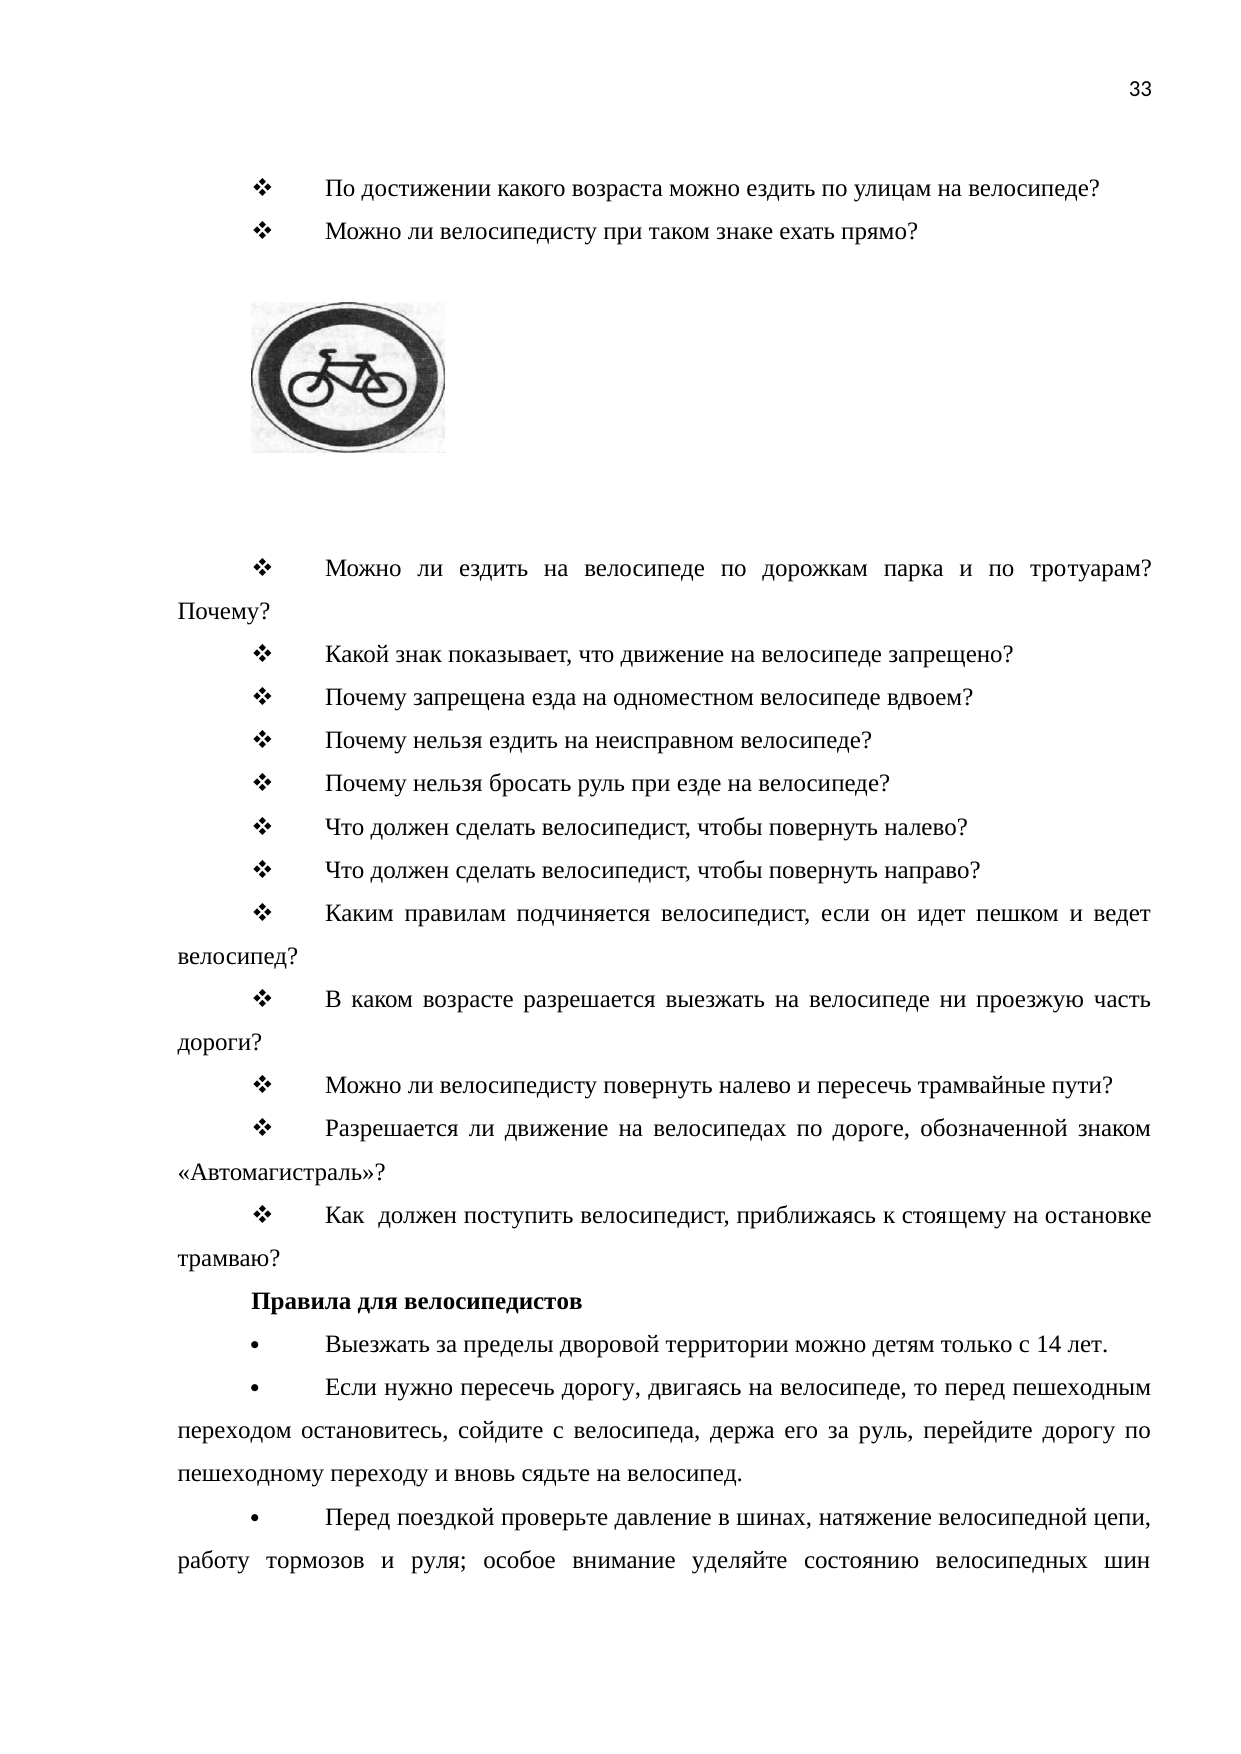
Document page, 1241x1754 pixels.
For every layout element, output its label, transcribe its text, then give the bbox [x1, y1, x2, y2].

list Как должен поступить велосипедист, приближаясь к стоящему на остановке трамваю? [177, 1200, 1152, 1272]
list Можно ли велосипедисту при таком знаке ехать прямо? [177, 216, 1152, 245]
list По достижении какого возраста можно ездить по улицам на велосипеде? [177, 173, 1152, 202]
subtitle Правила для велосипедистов [177, 1286, 1152, 1315]
list Выезжать за пределы дворовой территории можно детям только с 14 лет. [177, 1329, 1152, 1358]
list В каком возрасте разрешается выезжать на велосипеде ни проезжую часть дороги? [177, 984, 1152, 1056]
list Что должен сделать велосипедист, чтобы повернуть налево? [177, 812, 1152, 840]
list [177, 1502, 1152, 1573]
list Почему нельзя ездить на неисправном велосипеде? [177, 725, 1152, 754]
list Можно ли велосипедисту повернуть налево и пересечь трамвайные пути? [177, 1070, 1152, 1099]
list Разрешается ли движение на велосипедах по дороге, обозначенной знаком «Автомагистраль»? [177, 1113, 1152, 1185]
picture [251, 302, 446, 453]
list Каким правилам подчиняется велосипедист, если он идет пешком и ведет велосипед? [177, 898, 1152, 970]
list Какой знак показывает, что движение на велосипеде запрещено? [177, 639, 1152, 668]
list Если нужно пересечь дорогу, двигаясь на велосипеде, то перед пешеходным переходом остановитесь, сойдите с велосипеда, держа его за руль, перейдите дорогу по пешеходному переходу и вновь сядьте на велосипед. [177, 1372, 1152, 1487]
list Почему запрещена езда на одноместном велосипеде вдвоем? [177, 682, 1152, 711]
list Почему нельзя бросать руль при езде на велосипеде? [177, 768, 1152, 797]
list Можно ли ездить на велосипеде по дорожкам парка и по тротуарам? Почему? [177, 553, 1152, 625]
list Что должен сделать велосипедист, чтобы повернуть направо? [177, 855, 1152, 883]
